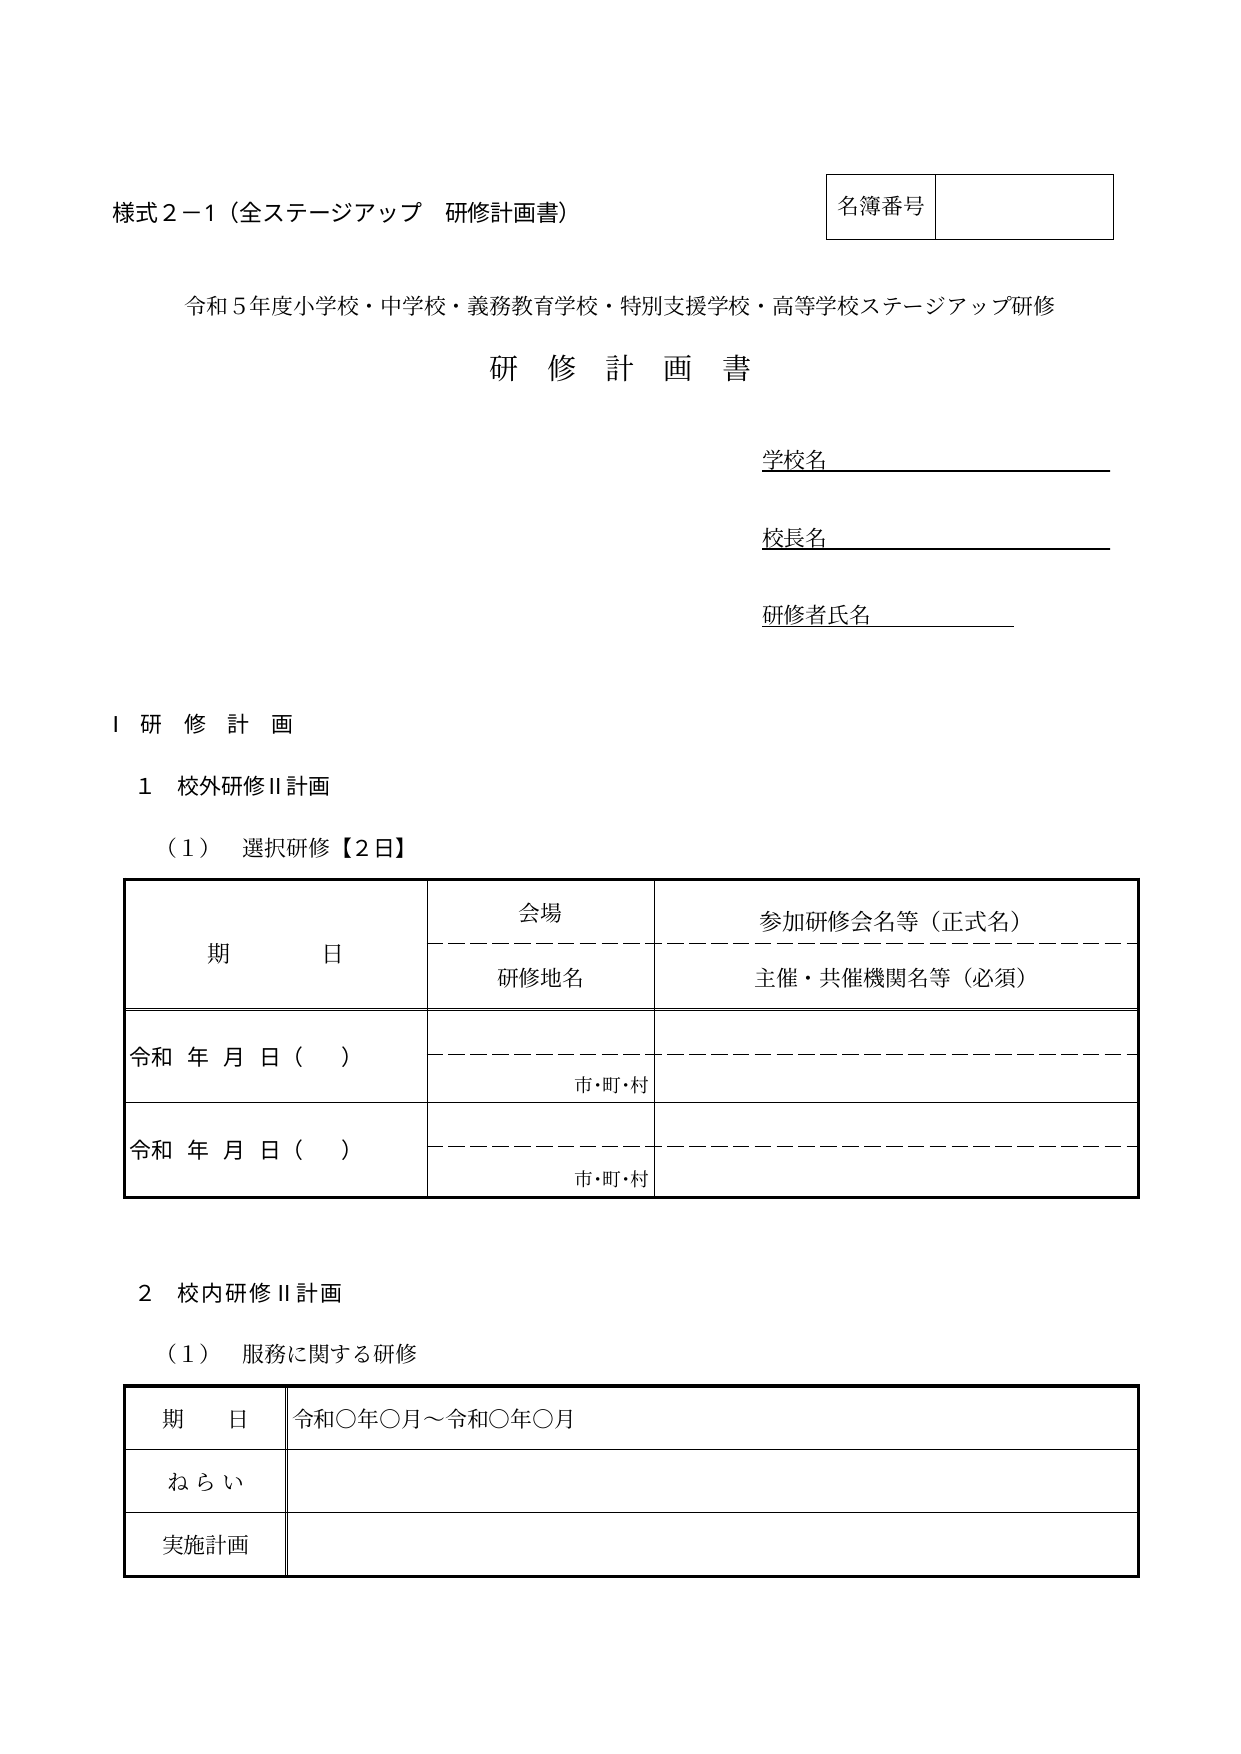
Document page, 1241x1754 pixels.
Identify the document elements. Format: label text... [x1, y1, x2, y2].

table_header 参加研修会名等（正式名） [655, 881, 1137, 943]
table_cell 令和 年 月 日（ ） [126, 1103, 427, 1196]
text Ⅰ 研 修 計 画 [112, 692, 1128, 754]
table_cell 市･町･村 [428, 1146, 654, 1196]
table_cell 令和 年 月 日（ ） [126, 1011, 427, 1102]
text 研修者氏名 [112, 583, 1128, 645]
text 学校名 [112, 428, 1128, 490]
table_header 名簿番号 [827, 175, 935, 238]
table_header 会場 [428, 881, 654, 943]
table_cell [288, 1513, 1137, 1575]
table_cell [428, 1011, 654, 1054]
table_header 令和○年○月～令和○年○月 [288, 1388, 1137, 1449]
table_cell [428, 1103, 654, 1146]
text （１） 服務に関する研修 [112, 1322, 1128, 1384]
text 校長名 [112, 506, 1128, 568]
text 令和５年度小学校・中学校・義務教育学校・特別支援学校・高等学校ステージアップ研修 [112, 274, 1128, 336]
table_cell [288, 1450, 1137, 1512]
text １ 校外研修Ⅱ計画 [112, 754, 1128, 816]
table_cell [655, 1054, 1137, 1102]
table_cell [655, 1103, 1137, 1146]
table_cell [655, 1011, 1137, 1054]
text （１） 選択研修【２日】 [112, 816, 1128, 878]
table_cell 研修地名 [428, 943, 654, 1008]
table_cell 市･町･村 [428, 1054, 654, 1102]
table_cell 実施計画 [126, 1513, 285, 1575]
table_header [936, 175, 1113, 238]
table_cell 主催・共催機関名等（必須） [655, 943, 1137, 1008]
table_cell [655, 1146, 1137, 1196]
table_header 期 日 [126, 1388, 285, 1449]
text ２ 校内研修Ⅱ計画 [112, 1261, 1128, 1322]
table_header 期 日 [126, 881, 427, 1008]
text 研 修 計 画 書 [112, 336, 1128, 397]
table_cell ね ら い [126, 1450, 285, 1512]
text 様式２－1（全ステージアップ 研修計画書） [112, 181, 1128, 243]
